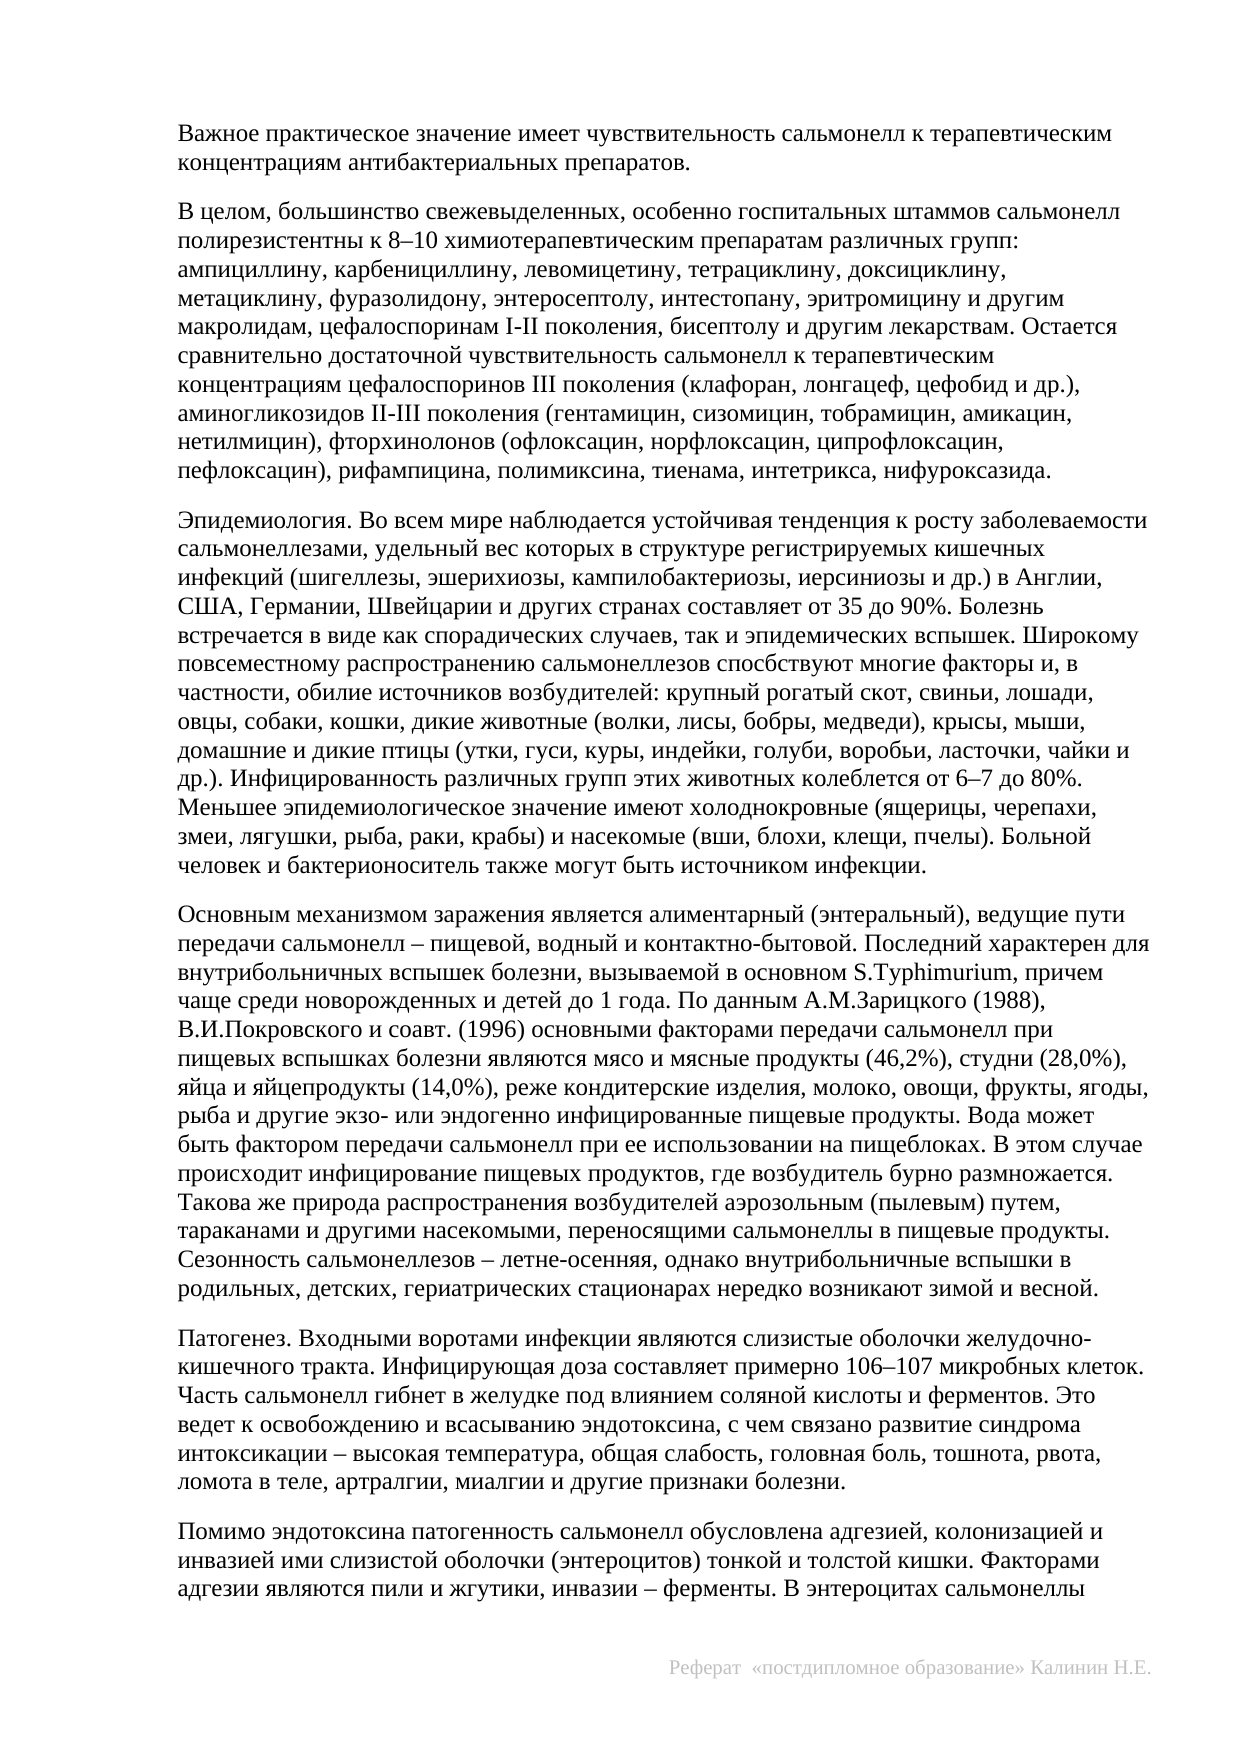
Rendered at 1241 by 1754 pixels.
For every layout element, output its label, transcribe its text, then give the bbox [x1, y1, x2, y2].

text Важное практическое значение имеет чувствительность сальмонелл к терапевтическим концентрациям антибактериальных препаратов. [177, 118, 1152, 176]
text Основным механизмом заражения является алиментарный (энтеральный), ведущие пути передачи сальмонелл – пищевой, водный и контактно-бытовой. Последний характерен для внутрибольничных вспышек болезни, вызываемой в основном S.Typhimurium, причем чаще среди новорожденных и детей до 1 года. По данным А.М.Зарицкого (1988), В.И.Покровского и соавт. (1996) основными факторами передачи сальмонелл при пищевых вспышках болезни являются мясо и мясные продукты (46,2%), студни (28,0%), яйца и яйцепродукты (14,0%), реже кондитерские изделия, молоко, овощи, фрукты, ягоды, рыба и другие экзо- или эндогенно инфицированные пищевые продукты. Вода может быть фактором передачи сальмонелл при ее использовании на пищеблоках. В этом случае происходит инфицирование пищевых продуктов, где возбудитель бурно размножается. Такова же природа распространения возбудителей аэрозольным (пылевым) путем, тараканами и другими насекомыми, переносящими сальмонеллы в пищевые продукты. Сезонность сальмонеллезов – летне-осенняя, однако внутрибольничные вспышки в родильных, детских, гериатрических стационарах нередко возникают зимой и весной. [177, 899, 1152, 1302]
text Патогенез. Входными воротами инфекции являются слизистые оболочки желудочно-кишечного тракта. Инфицирующая доза составляет примерно 106–107 микробных клеток. Часть сальмонелл гибнет в желудке под влиянием соляной кислоты и ферментов. Это ведет к освобождению и всасыванию эндотоксина, с чем связано развитие синдрома интоксикации – высокая температура, общая слабость, головная боль, тошнота, рвота, ломота в теле, артралгии, миалгии и другие признаки болезни. [177, 1323, 1152, 1495]
text Эпидемиология. Во всем мире наблюдается устойчивая тенденция к росту заболеваемости сальмонеллезами, удельный вес которых в структуре регистрируемых кишечных инфекций (шигеллезы, эшерихиозы, кампилобактериозы, иерсиниозы и др.) в Англии, США, Германии, Швейцарии и других странах составляет от 35 до 90%. Болезнь встречается в виде как спорадических случаев, так и эпидемических вспышек. Широкому повсеместному распространению сальмонеллезов спосбствуют многие факторы и, в частности, обилие источников возбудителей: крупный рогатый скот, свиньи, лошади, овцы, собаки, кошки, дикие животные (волки, лисы, бобры, медведи), крысы, мыши, домашние и дикие птицы (утки, гуси, куры, индейки, голуби, воробьи, ласточки, чайки и др.). Инфицированность различных групп этих животных колеблется от 6–7 до 80%. Меньшее эпидемиологическое значение имеют холоднокровные (ящерицы, черепахи, змеи, лягушки, рыба, раки, крабы) и насекомые (вши, блохи, клещи, пчелы). Больной человек и бактерионоситель также могут быть источником инфекции. [177, 505, 1152, 878]
text В целом, большинство свежевыделенных, особенно госпитальных штаммов сальмонелл полирезистентны к 8–10 химиотерапевтическим препаратам различных групп: ампициллину, карбенициллину, левомицетину, тетрациклину, доксициклину, метациклину, фуразолидону, энтеросептолу, интестопану, эритромицину и другим макролидам, цефалоспоринам I-II поколения, бисептолу и другим лекарствам. Остается сравнительно достаточной чувствительность сальмонелл к терапевтическим концентрациям цефалоспоринов III поколения (клафоран, лонгацеф, цефобид и др.), аминогликозидов II-III поколения (гентамицин, сизомицин, тобрамицин, амикацин, нетилмицин), фторхинолонов (офлоксацин, норфлоксацин, ципрофлоксацин, пефлоксацин), рифампицина, полимиксина, тиенама, интетрикса, нифуроксазида. [177, 196, 1152, 484]
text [177, 1516, 1152, 1602]
